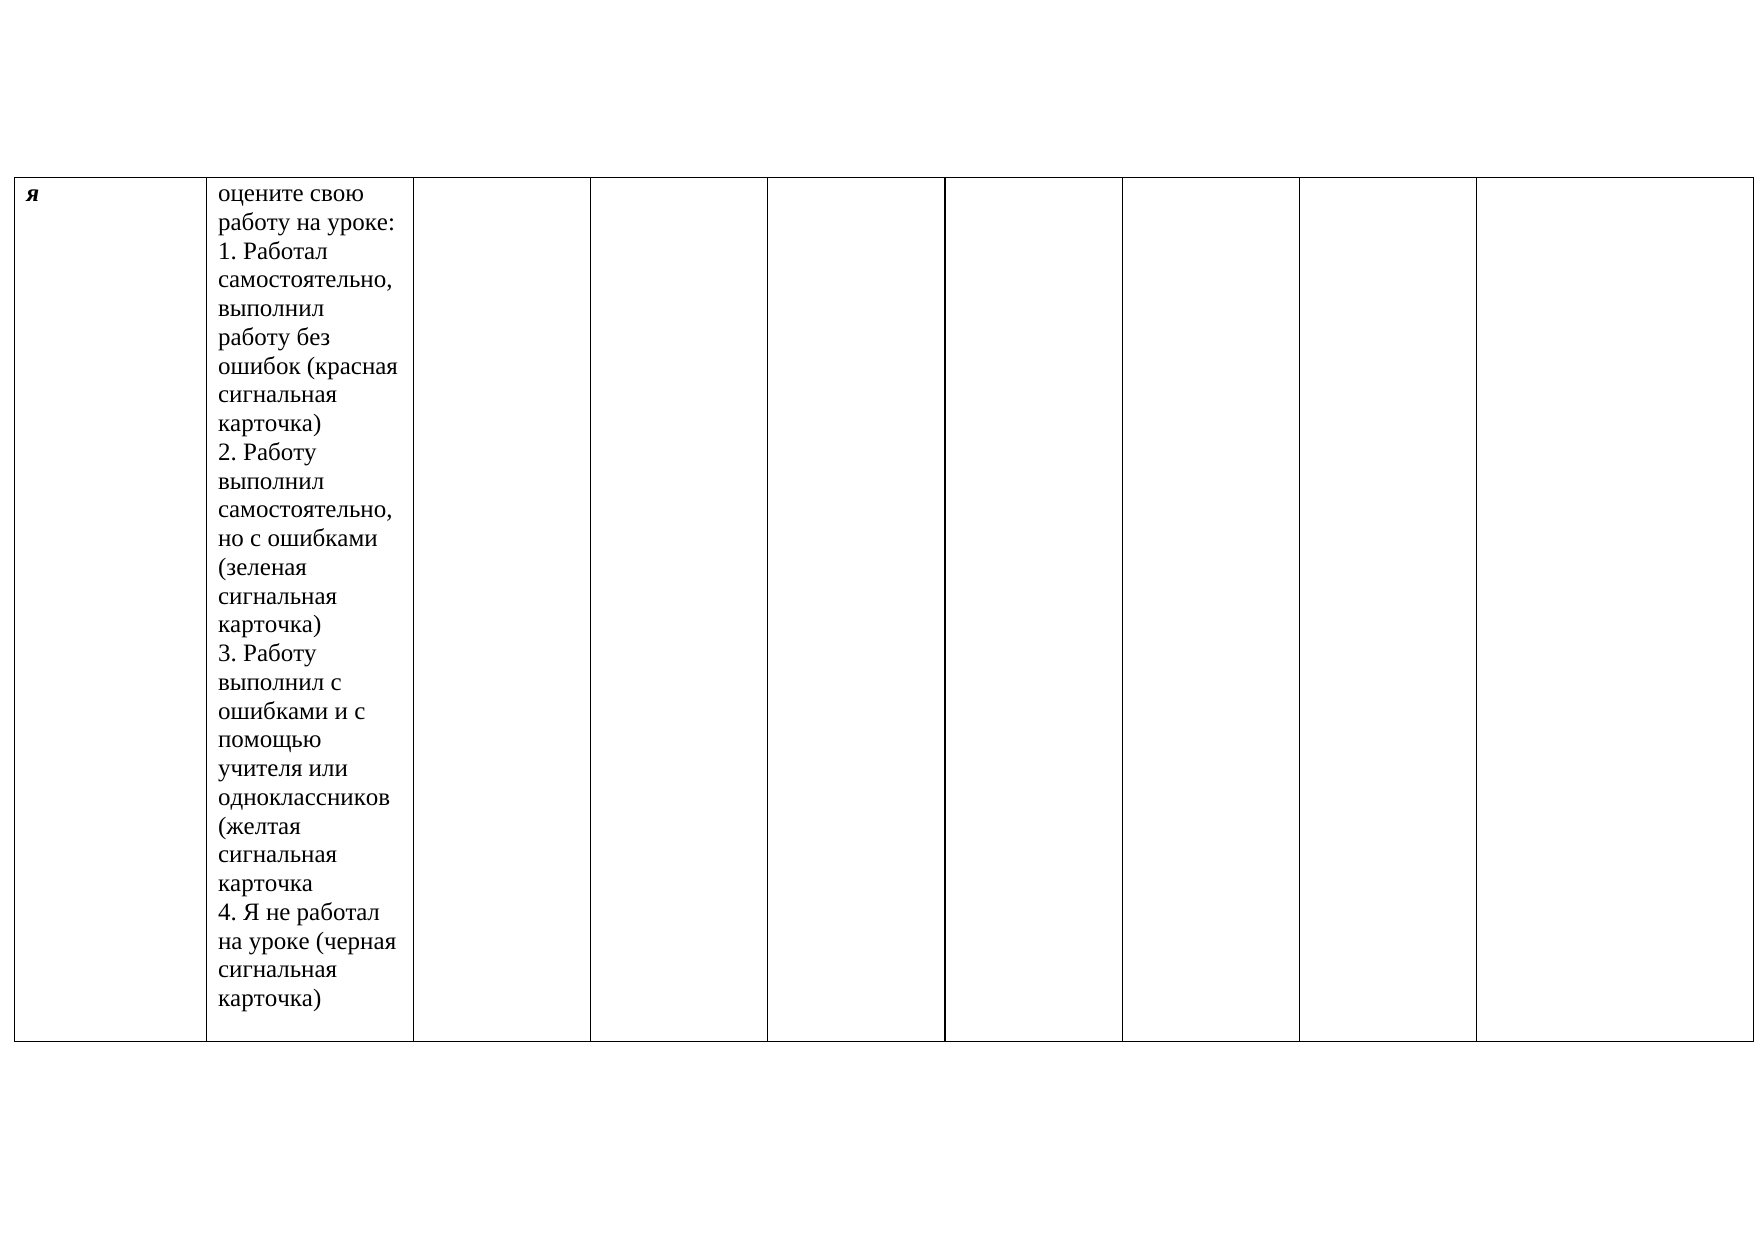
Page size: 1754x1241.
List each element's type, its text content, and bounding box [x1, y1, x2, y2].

table_cell [946, 178, 1122, 1041]
table_cell [1300, 178, 1476, 1041]
table_cell [1123, 178, 1299, 1041]
table_cell [768, 178, 944, 1041]
table_cell [414, 178, 590, 1041]
table_cell [591, 178, 767, 1041]
table_cell [1477, 178, 1753, 1041]
table_cell Саморефлексия [15, 178, 206, 1041]
